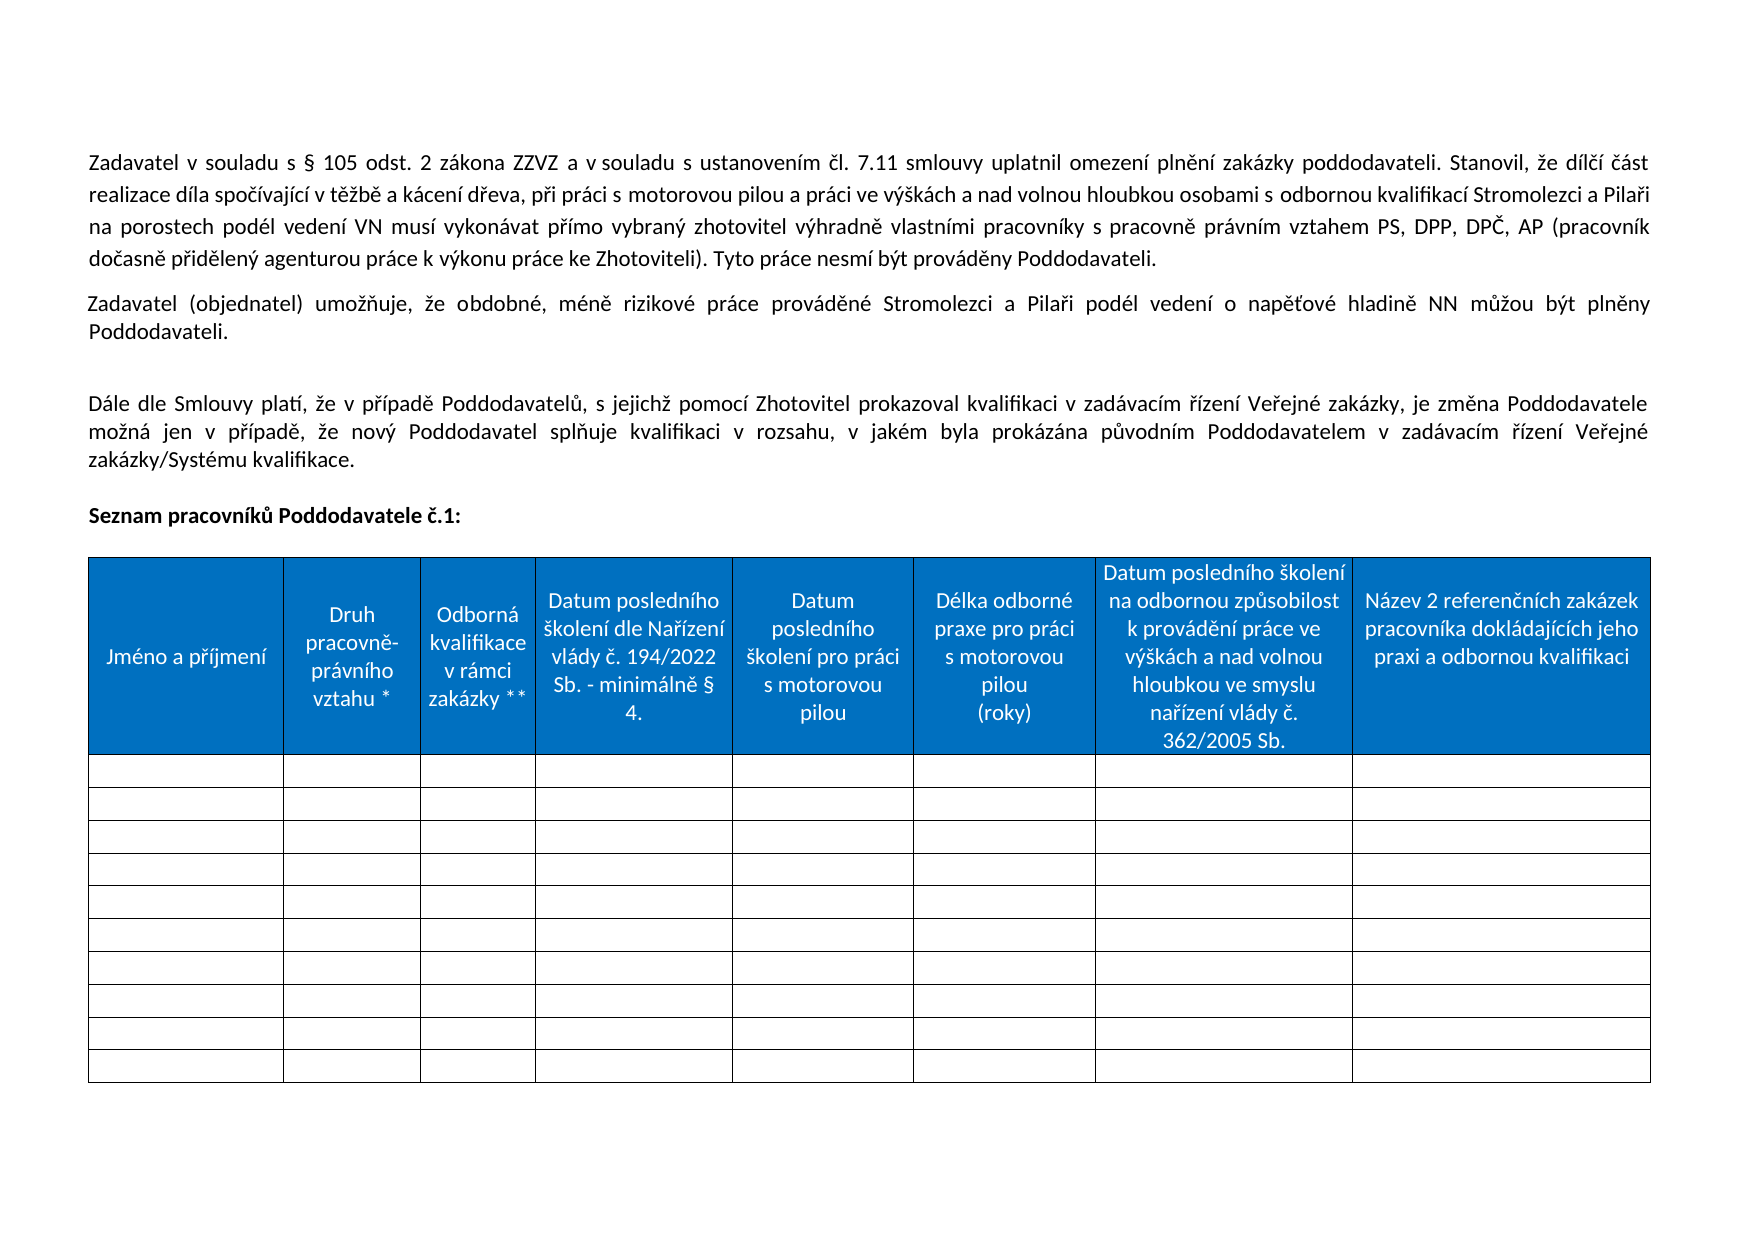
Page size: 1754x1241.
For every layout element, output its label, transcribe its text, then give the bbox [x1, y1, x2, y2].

text Zadavatel v souladu s § 105 odst. 2 zákona ZZVZ a v souladu s ustanovením čl. 7.11 smlouvy uplatnil omezení plnění zakázky poddodavateli. Stanovil, že dílčí část realizace díla spočívající v těžbě a kácení dřeva, při práci s motorovou pilou a práci ve výškách a nad volnou hloubkou osobami s odbornou kvalifikací Stromolezci a Pilaři na porostech podél vedení VN musí vykonávat přímo vybraný zhotovitel výhradně vlastními pracovníky s pracovně právním vztahem PS, DPP, DPČ, AP (pracovník dočasně přidělený agenturou práce k výkonu práce ke Zhotoviteli). Tyto práce nesmí být prováděny Poddodavateli. [89, 148, 1651, 272]
table_cell [284, 854, 420, 885]
table_cell [733, 985, 913, 1017]
table_cell [1096, 788, 1352, 820]
table_cell [1353, 952, 1650, 984]
table_cell [733, 854, 913, 885]
table_cell [421, 1018, 535, 1049]
text Zadavatel (objednatel) umožňuje, že obdobné, méně rizikové práce prováděné Stromolezci a Pilaři podél vedení o napěťové hladině NN můžou být plněny Poddodavateli. [87, 289, 1651, 345]
table_cell [1353, 788, 1650, 820]
table_cell [1353, 755, 1650, 787]
table_cell [89, 788, 283, 820]
table_cell [914, 886, 1095, 918]
table_header Odborná kvalifikace v rámci zakázky ** [421, 558, 535, 754]
table_header Délka odborné praxe pro práci s motorovou pilou (roky) [914, 558, 1095, 754]
table_cell [1096, 919, 1352, 951]
table_cell [914, 919, 1095, 951]
table_cell [1353, 919, 1650, 951]
table_cell [733, 886, 913, 918]
table_cell [536, 1018, 732, 1049]
table_cell [914, 985, 1095, 1017]
table_cell [733, 952, 913, 984]
table_cell [1096, 886, 1352, 918]
table_cell [284, 788, 420, 820]
table_cell [733, 788, 913, 820]
table_cell [1096, 854, 1352, 885]
table_header Druh pracovně-právního vztahu * [284, 558, 420, 754]
table_cell [914, 788, 1095, 820]
table_cell [1353, 1050, 1650, 1082]
table_header Datum posledního školení pro práci s motorovou pilou [733, 558, 913, 754]
table_cell [421, 886, 535, 918]
table_cell [1096, 1050, 1352, 1082]
table_cell [733, 919, 913, 951]
table_cell [536, 886, 732, 918]
table_cell [89, 755, 283, 787]
table_cell [421, 821, 535, 852]
table_cell [284, 1050, 420, 1082]
table_cell [536, 952, 732, 984]
table_cell [284, 919, 420, 951]
table_header Název 2 referenčních zakázek pracovníka dokládajících jeho praxi a odbornou kvalifikaci [1353, 558, 1650, 754]
table_cell [914, 1018, 1095, 1049]
table_cell [914, 821, 1095, 852]
table_cell [421, 919, 535, 951]
table_cell [89, 854, 283, 885]
table_cell [284, 886, 420, 918]
table_cell [284, 952, 420, 984]
table_cell [733, 1050, 913, 1082]
table_cell [914, 1050, 1095, 1082]
table_cell [1353, 1018, 1650, 1049]
table_header Datum posledního školení dle Nařízení vlády č. 194/2022 Sb. - minimálně § 4. [536, 558, 732, 754]
table_cell [1096, 952, 1352, 984]
table_cell [1353, 821, 1650, 852]
table_cell [914, 755, 1095, 787]
table_cell [536, 788, 732, 820]
text Seznam pracovníků Poddodavatele č.1: [89, 501, 1651, 529]
table_cell [89, 886, 283, 918]
table_cell [89, 985, 283, 1017]
table_cell [733, 1018, 913, 1049]
table_cell [1096, 1018, 1352, 1049]
table_cell [914, 952, 1095, 984]
table_cell [1353, 985, 1650, 1017]
table_cell [89, 821, 283, 852]
table_cell [421, 788, 535, 820]
table_cell [536, 821, 732, 852]
table_cell [421, 985, 535, 1017]
table_cell [1353, 854, 1650, 885]
table_header Jméno a příjmení [89, 558, 283, 754]
table_cell [536, 1050, 732, 1082]
text Dále dle Smlouvy platí, že v případě Poddodavatelů, s jejichž pomocí Zhotovitel prokazoval kvalifikaci v zadávacím řízení Veřejné zakázky, je změna Poddodavatele možná jen v případě, že nový Poddodavatel splňuje kvalifikaci v rozsahu, v jakém byla prokázána původním Poddodavatelem v zadávacím řízení Veřejné zakázky/Systému kvalifikace. [88, 389, 1651, 473]
table_cell [89, 1018, 283, 1049]
table_cell [1096, 985, 1352, 1017]
table_cell [284, 821, 420, 852]
table_cell [284, 755, 420, 787]
table_cell [89, 1050, 283, 1082]
table_cell [421, 952, 535, 984]
table_cell [536, 854, 732, 885]
table_header Datum posledního školení na odbornou způsobilost k provádění práce ve výškách a nad volnou hloubkou ve smyslu nařízení vlády č. 362/2005 Sb. [1096, 558, 1352, 754]
table_cell [89, 919, 283, 951]
table_cell [421, 854, 535, 885]
table_cell [536, 985, 732, 1017]
table_cell [914, 854, 1095, 885]
table_cell [1096, 755, 1352, 787]
table_cell [89, 952, 283, 984]
table_cell [536, 755, 732, 787]
table_cell [536, 919, 732, 951]
table_cell [733, 755, 913, 787]
table_cell [421, 1050, 535, 1082]
table_cell [284, 1018, 420, 1049]
table_cell [284, 985, 420, 1017]
table_cell [733, 821, 913, 852]
table_cell [421, 755, 535, 787]
table_cell [1096, 821, 1352, 852]
table_cell [1353, 886, 1650, 918]
